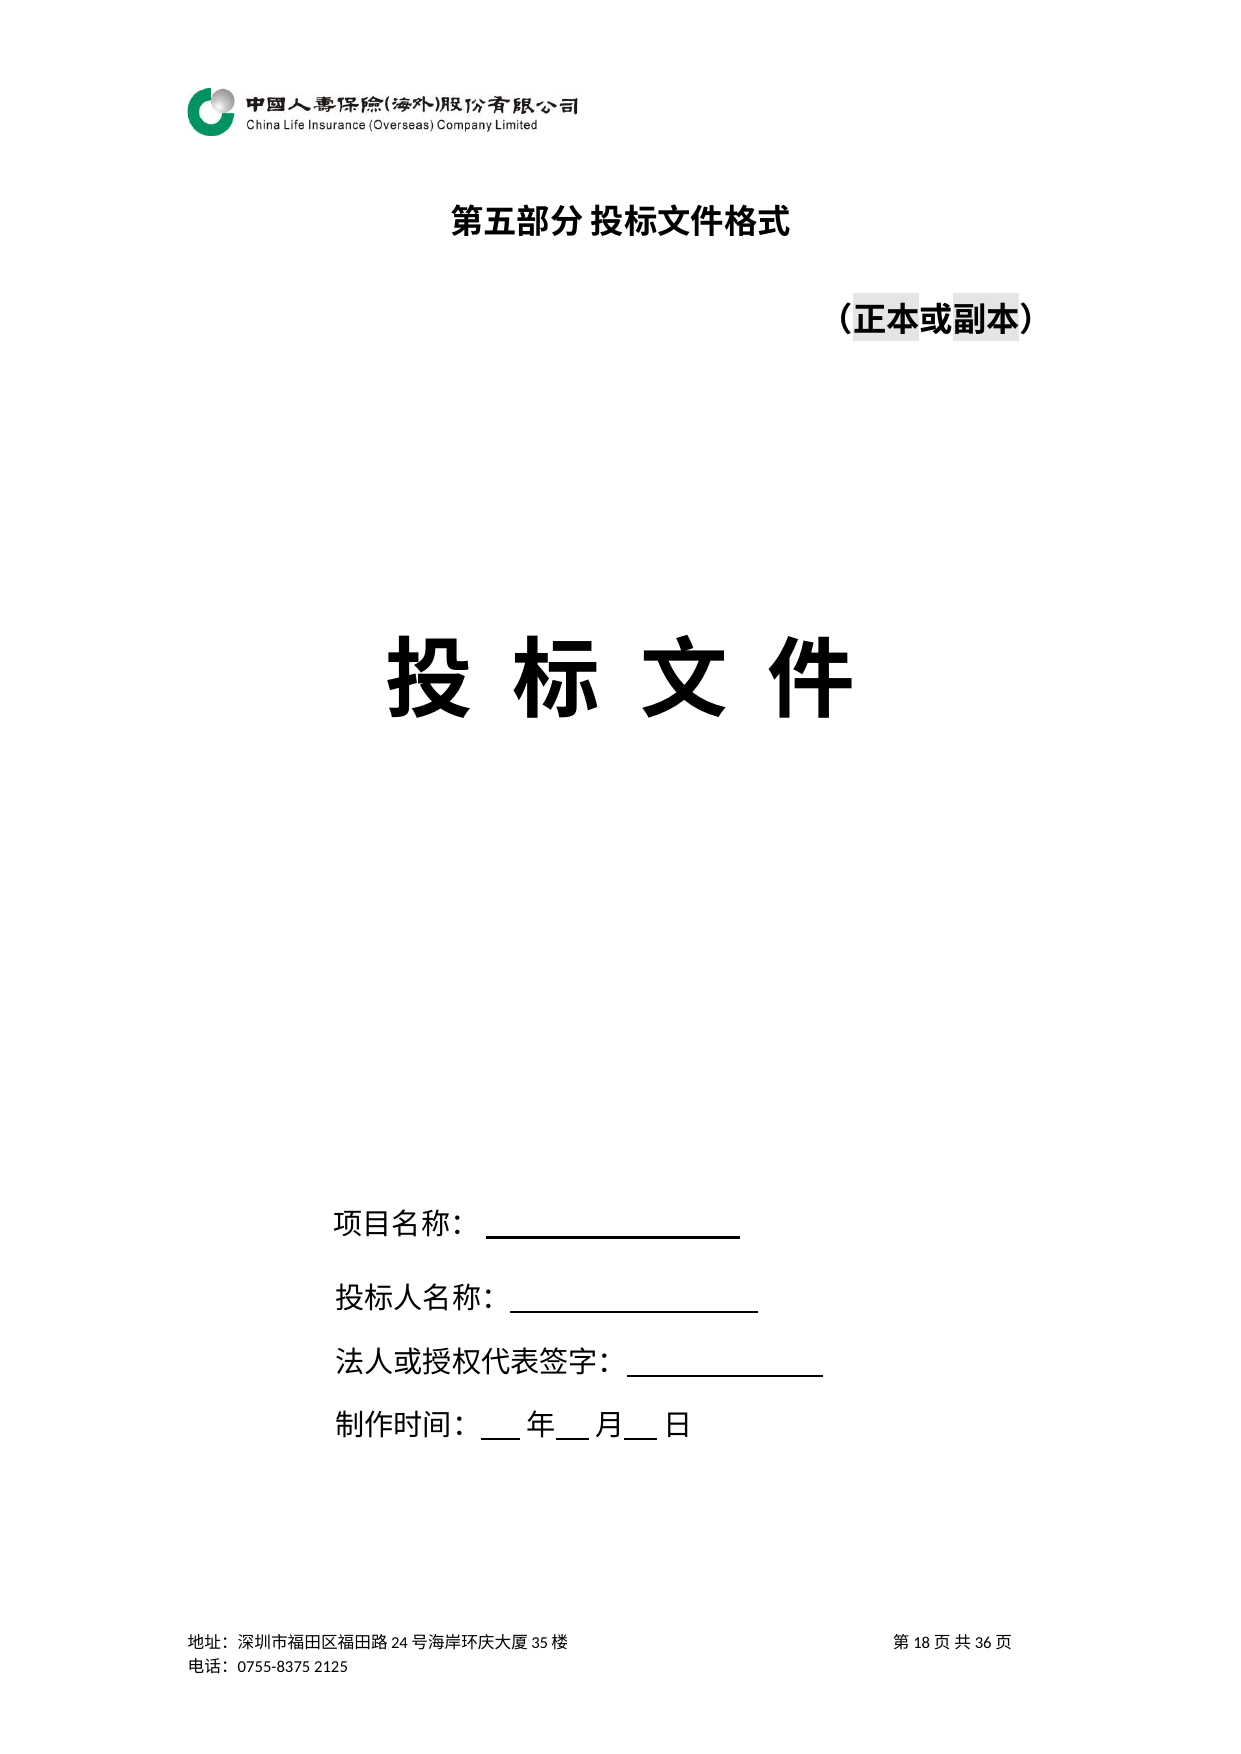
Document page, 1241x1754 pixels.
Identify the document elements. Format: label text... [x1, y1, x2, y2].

text 投标人名称： [187, 1275, 1053, 1317]
title 第五部分 投标文件格式 [187, 187, 1053, 252]
text 项目名称： [187, 1189, 1053, 1254]
text 制作时间： 年 月 日 [187, 1402, 1053, 1444]
text （正本或副本） [187, 284, 1053, 349]
text 投 标 文 件 [187, 609, 1053, 736]
picture [187, 88, 578, 136]
text 法人或授权代表签字： [187, 1338, 1053, 1381]
